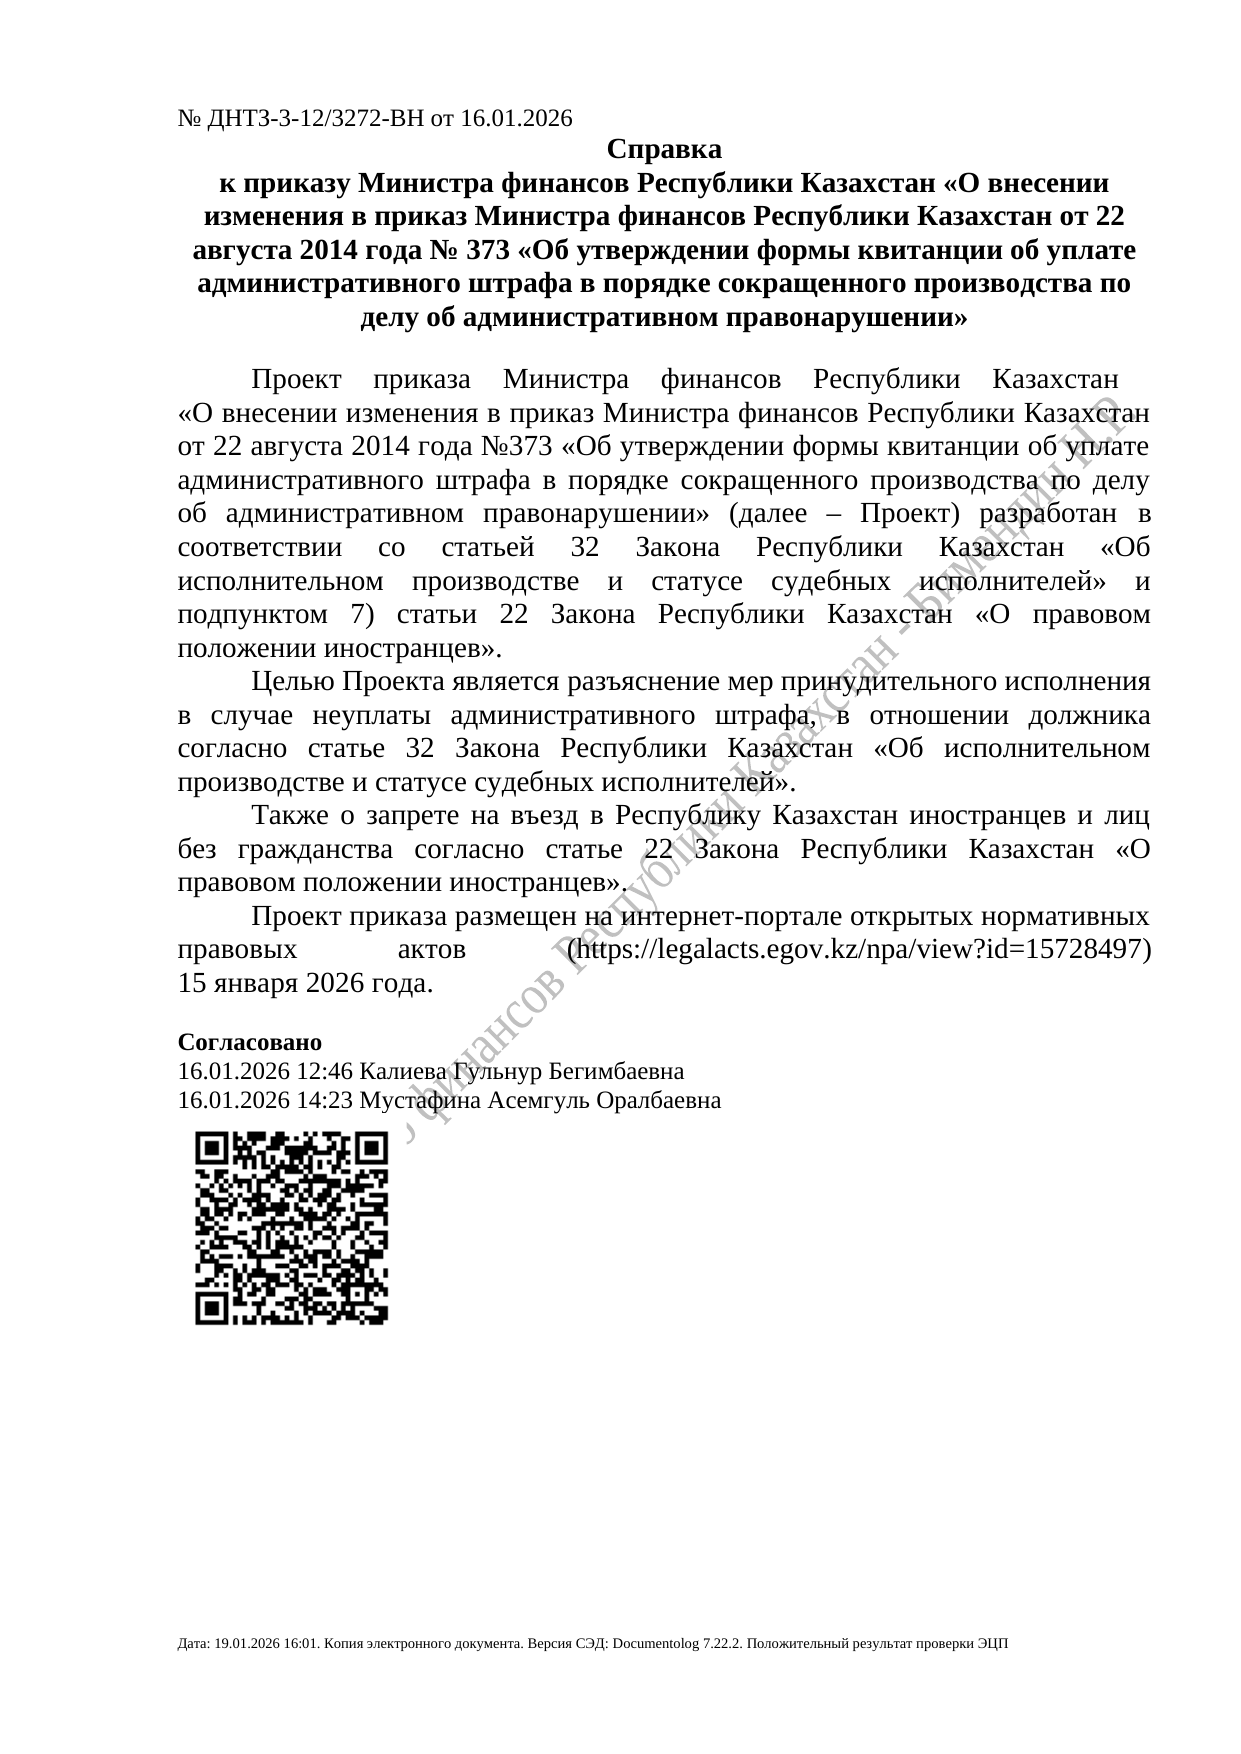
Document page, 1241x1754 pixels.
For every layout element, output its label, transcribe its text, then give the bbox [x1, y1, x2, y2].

text Справка [177, 131, 1152, 165]
text 16.01.2026 12:46 Калиева Гульнур Бегимбаевна [177, 1056, 1152, 1085]
text Также о запрете на въезд в Республику Казахстан иностранцев и лиц без гражданства согласно статье 22 Закона Республики Казахстан «О правовом положении иностранцев». [177, 797, 1152, 898]
text № ДНТЗ-3-12/3272-ВН от 16.01.2026 [177, 103, 1152, 131]
text 16.01.2026 14:23 Мустафина Асемгуль Оралбаевна [177, 1085, 1152, 1114]
text Проект приказа Министра финансов Республики Казахстан «О внесении изменения в приказ Министра финансов Республики Казахстан от 22 августа 2014 года №373 «Об утверждении формы квитанции об уплате административного штрафа в порядке сокращенного производства по делу об административном правонарушении» (далее – Проект) разработан в соответствии со статьей 32 Закона Республики Казахстан «Об исполнительном производстве и статусе судебных исполнителей» и подпунктом 7) статьи 22 Закона Республики Казахстан «О правовом положении иностранцев». [177, 361, 1152, 663]
text Согласовано [177, 1027, 1152, 1056]
text Целью Проекта является разъяснение мер принудительного исполнения в случае неуплаты административного штрафа, в отношении должника согласно статье 32 Закона Республики Казахстан «Об исполнительном производстве и статусе судебных исполнителей». [177, 663, 1152, 797]
text Проект приказа размещен на интернет-портале открытых нормативных правовых актов (https://legalacts.egov.kz/npa/view?id=15728497) 15 января 2026 года. [177, 898, 1152, 999]
text к приказу Министра финансов Республики Казахстан «О внесении изменения в приказ Министра финансов Республики Казахстан от 22 августа 2014 года № 373 «Об утверждении формы квитанции об уплате административного штрафа в порядке сокращенного производства по делу об административном правонарушении» [177, 165, 1152, 333]
picture [177, 1113, 407, 1344]
